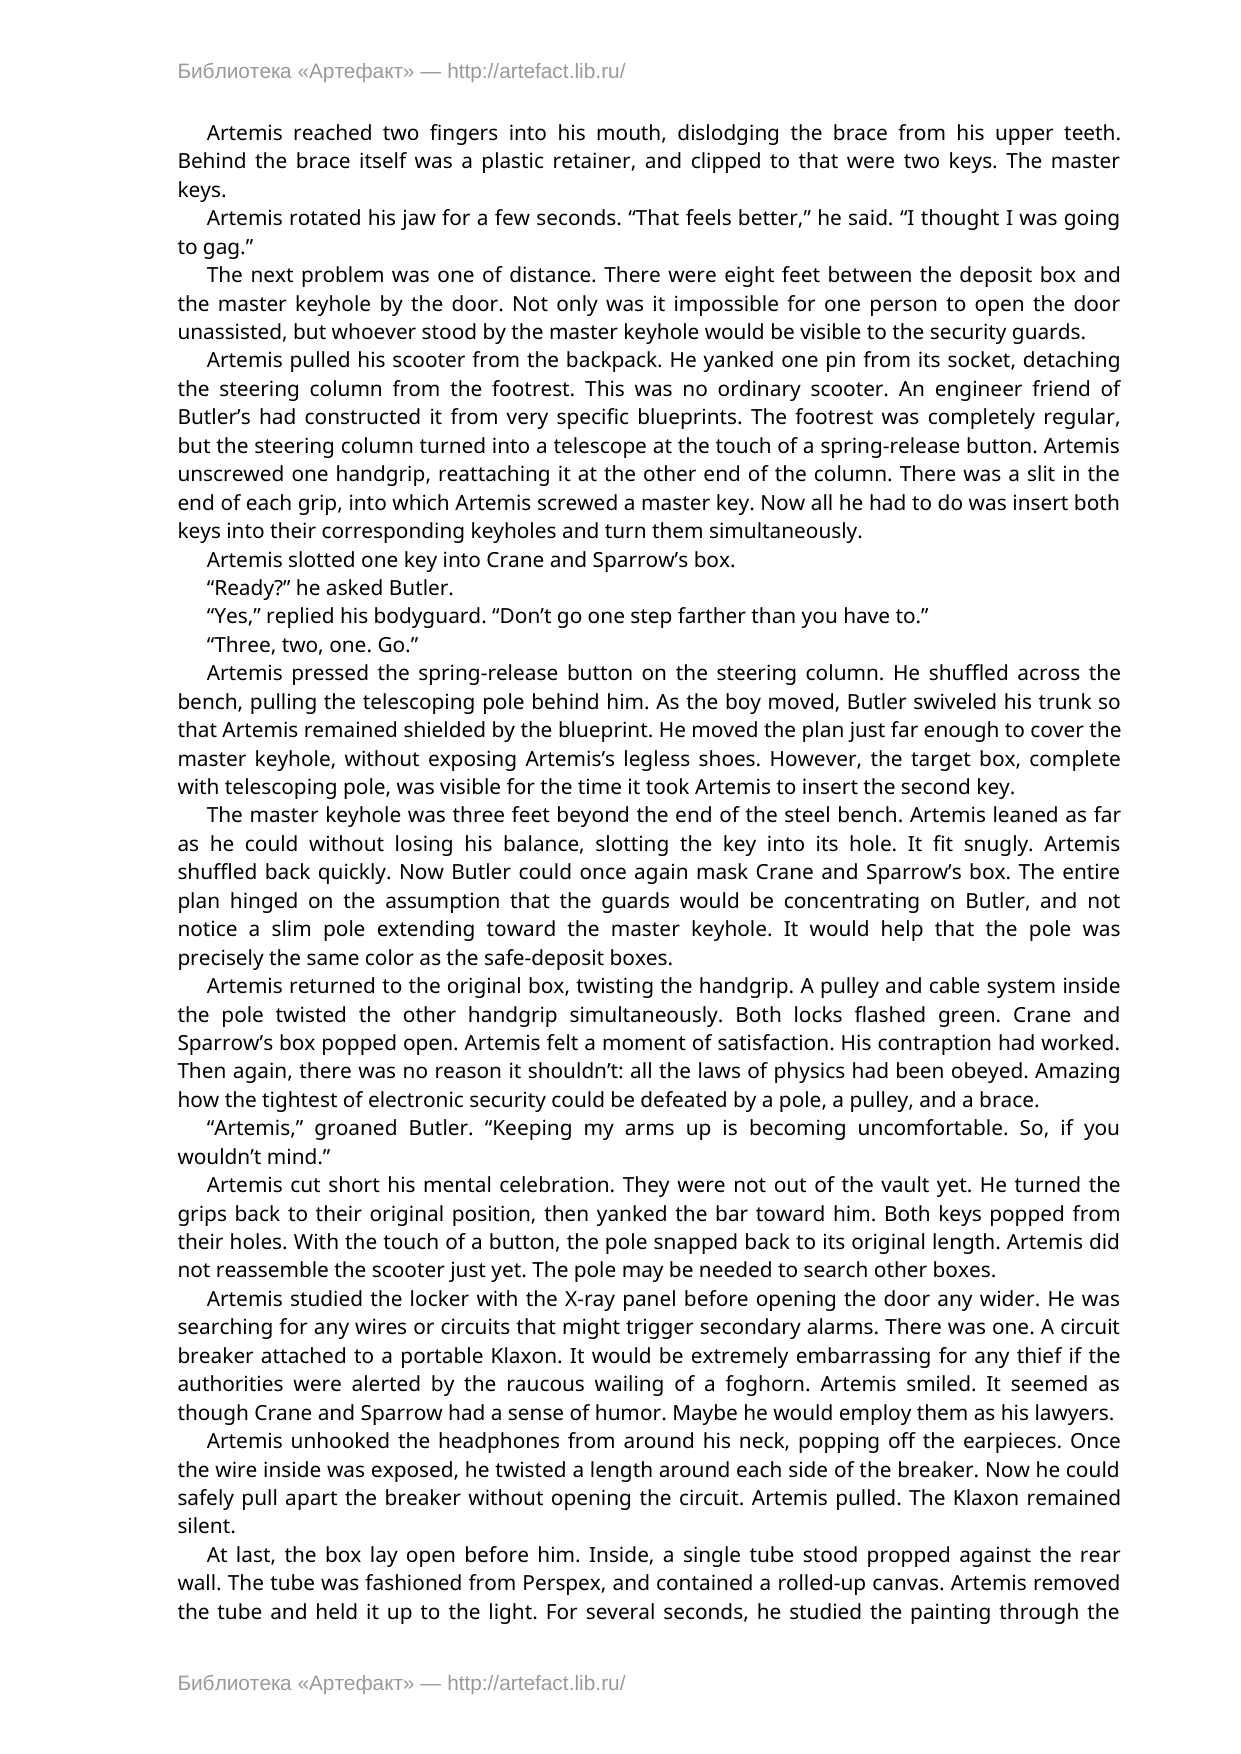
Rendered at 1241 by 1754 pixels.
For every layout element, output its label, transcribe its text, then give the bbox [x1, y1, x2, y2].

text “Ready?” he asked Butler. [177, 573, 1122, 602]
text “Yes,” replied his bodyguard. “Don’t go one step farther than you have to.” [177, 602, 1122, 630]
text Artemis rotated his jaw for a few seconds. “That feels better,” he said. “I thought I was going to gag.” [177, 203, 1122, 260]
text “Three, two, one. Go.” [177, 630, 1122, 658]
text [177, 1540, 1122, 1625]
text Artemis cut short his mental celebration. They were not out of the vault yet. He turned the grips back to their original position, then yanked the bar toward him. Both keys popped from their holes. With the touch of a button, the pole snapped back to its original length. Artemis did not reassemble the scooter just yet. The pole may be needed to search other boxes. [177, 1170, 1122, 1284]
text “Artemis,” groaned Butler. “Keeping my arms up is becoming uncomfortable. So, if you wouldn’t mind.” [177, 1113, 1122, 1170]
text Artemis slotted one key into Crane and Sparrow’s box. [177, 545, 1122, 573]
text Artemis reached two fingers into his mouth, dislodging the brace from his upper teeth. Behind the brace itself was a plastic retainer, and clipped to that were two keys. The master keys. [177, 118, 1122, 203]
text The next problem was one of distance. There were eight feet between the deposit box and the master keyhole by the door. Not only was it impossible for one person to open the door unassisted, but whoever stood by the master keyhole would be visible to the security guards. [177, 260, 1122, 346]
text Artemis pulled his scooter from the backpack. He yanked one pin from its socket, detaching the steering column from the footrest. This was no ordinary scooter. An engineer friend of Butler’s had constructed it from very specific blueprints. The footrest was completely regular, but the steering column turned into a telescope at the touch of a spring-release button. Artemis unscrewed one handgrip, reattaching it at the other end of the column. There was a slit in the end of each grip, into which Artemis screwed a master key. Now all he had to do was insert both keys into their corresponding keyholes and turn them simultaneously. [177, 346, 1122, 545]
text Artemis unhooked the headphones from around his neck, popping off the earpieces. Once the wire inside was exposed, he twisted a length around each side of the breaker. Now he could safely pull apart the breaker without opening the circuit. Artemis pulled. The Klaxon remained silent. [177, 1426, 1122, 1540]
text Artemis pressed the spring-release button on the steering column. He shuffled across the bench, pulling the telescoping pole behind him. As the boy moved, Butler swiveled his trunk so that Artemis remained shielded by the blueprint. He moved the plan just far enough to cover the master keyhole, without exposing Artemis’s legless shoes. However, the target box, complete with telescoping pole, was visible for the time it took Artemis to insert the second key. [177, 658, 1122, 801]
text Artemis returned to the original box, twisting the handgrip. A pulley and cable system inside the pole twisted the other handgrip simultaneously. Both locks flashed green. Crane and Sparrow’s box popped open. Artemis felt a moment of satisfaction. His contraption had worked. Then again, there was no reason it shouldn’t: all the laws of physics had been obeyed. Amazing how the tightest of electronic security could be defeated by a pole, a pulley, and a brace. [177, 971, 1122, 1113]
text The master keyhole was three feet beyond the end of the steel bench. Artemis leaned as far as he could without losing his balance, slotting the key into its hole. It fit snugly. Artemis shuffled back quickly. Now Butler could once again mask Crane and Sparrow’s box. The entire plan hinged on the assumption that the guards would be concentrating on Butler, and not notice a slim pole extending toward the master keyhole. It would help that the pole was precisely the same color as the safe-deposit boxes. [177, 801, 1122, 971]
text Artemis studied the locker with the X-ray panel before opening the door any wider. He was searching for any wires or circuits that might trigger secondary alarms. There was one. A circuit breaker attached to a portable Klaxon. It would be extremely embarrassing for any thief if the authorities were alerted by the raucous wailing of a foghorn. Artemis smiled. It seemed as though Crane and Sparrow had a sense of humor. Maybe he would employ them as his lawyers. [177, 1284, 1122, 1426]
